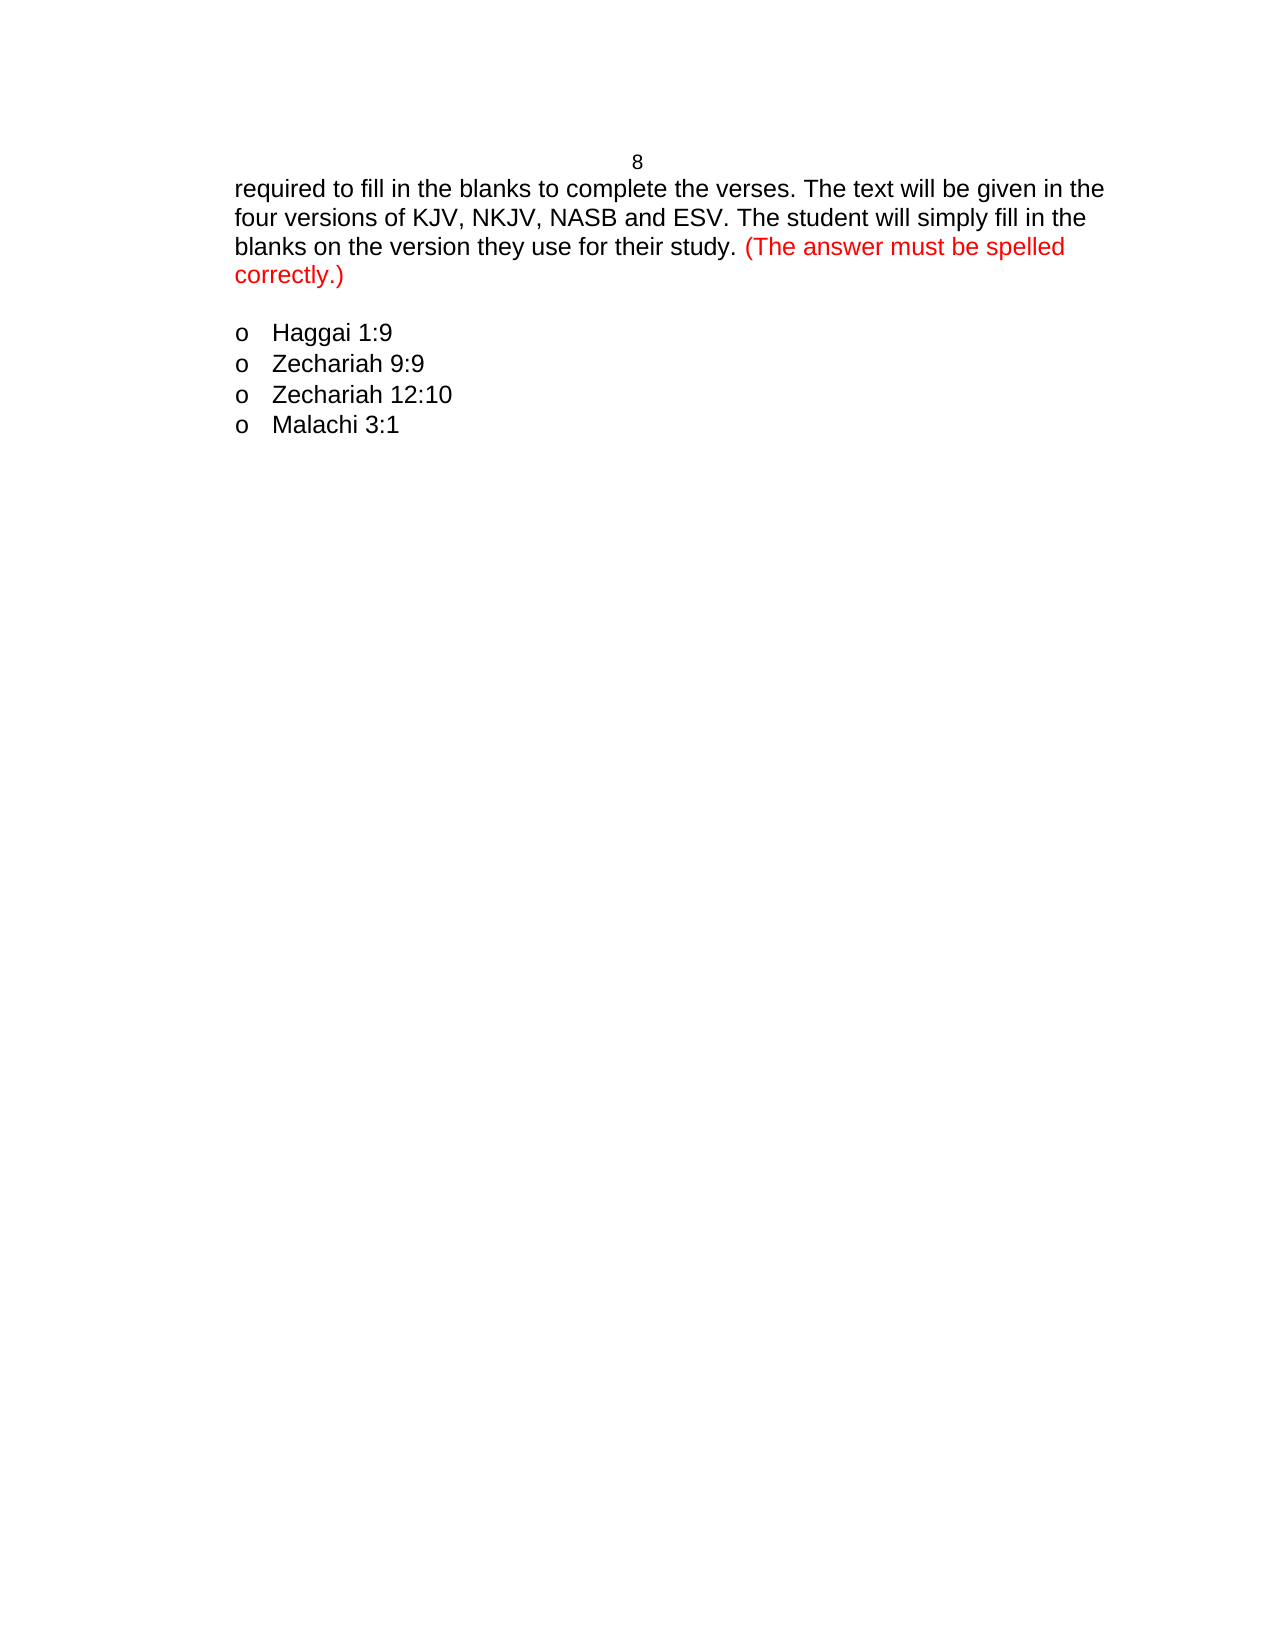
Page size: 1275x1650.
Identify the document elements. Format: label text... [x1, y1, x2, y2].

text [150, 150, 1125, 289]
list Haggai 1:9 [234, 318, 1125, 349]
list Zechariah 9:9 [234, 349, 1125, 379]
list Malachi 3:1 [234, 411, 1125, 441]
list Zechariah 12:10 [234, 379, 1125, 411]
